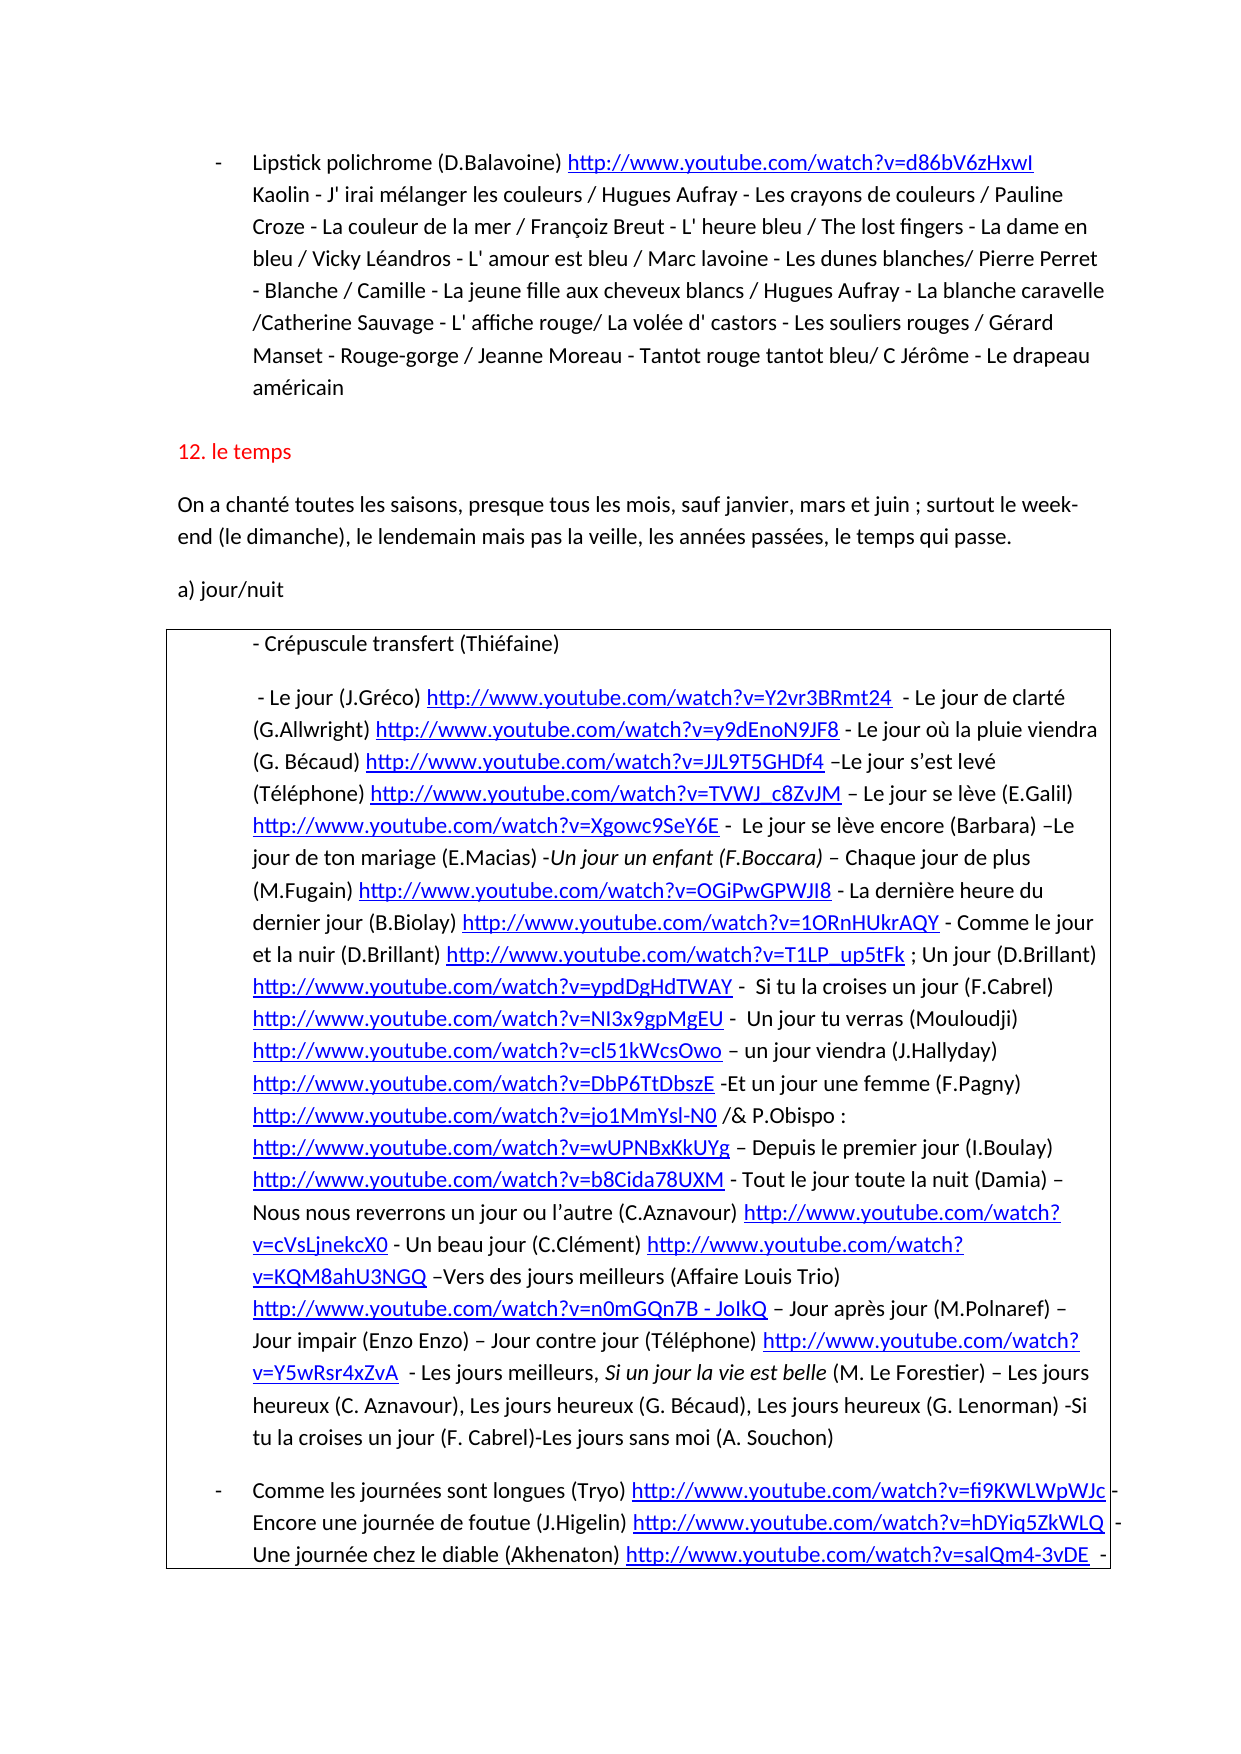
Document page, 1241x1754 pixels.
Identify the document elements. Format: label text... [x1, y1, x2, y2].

text On a chanté toutes les saisons, presque tous les mois, sauf janvier, mars et juin ; surtout le week-end (le dimanche), le lendemain mais pas la veille, les années passées, le temps qui passe. [177, 490, 1107, 551]
list Kaolin - J' irai mélanger les couleurs / Hugues Aufray - Les crayons de couleurs / Pauline Croze - La couleur de la mer / Françoiz Breut - L' heure bleu / The lost fingers - La dame en bleu / Vicky Léandros - L' amour est bleu / Marc lavoine - Les dunes blanches/ Pierre Perret - Blanche / Camille - La jeune fille aux cheveux blancs / Hugues Aufray - La blanche caravelle /Catherine Sauvage - L' affiche rouge/ La volée d' castors - Les souliers rouges / Gérard Manset - Rouge-gorge / Jeanne Moreau - Tantot rouge tantot bleu/ C Jérôme - Le drapeau américain [252, 180, 1107, 401]
text a) jour/nuit [177, 576, 1107, 603]
list Lipstick polichrome (D.Balavoine) http://www.youtube.com/watch?v=d86bV6zHxwI [215, 148, 1107, 176]
list 12. le temps [177, 437, 1107, 465]
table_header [167, 630, 1110, 1568]
